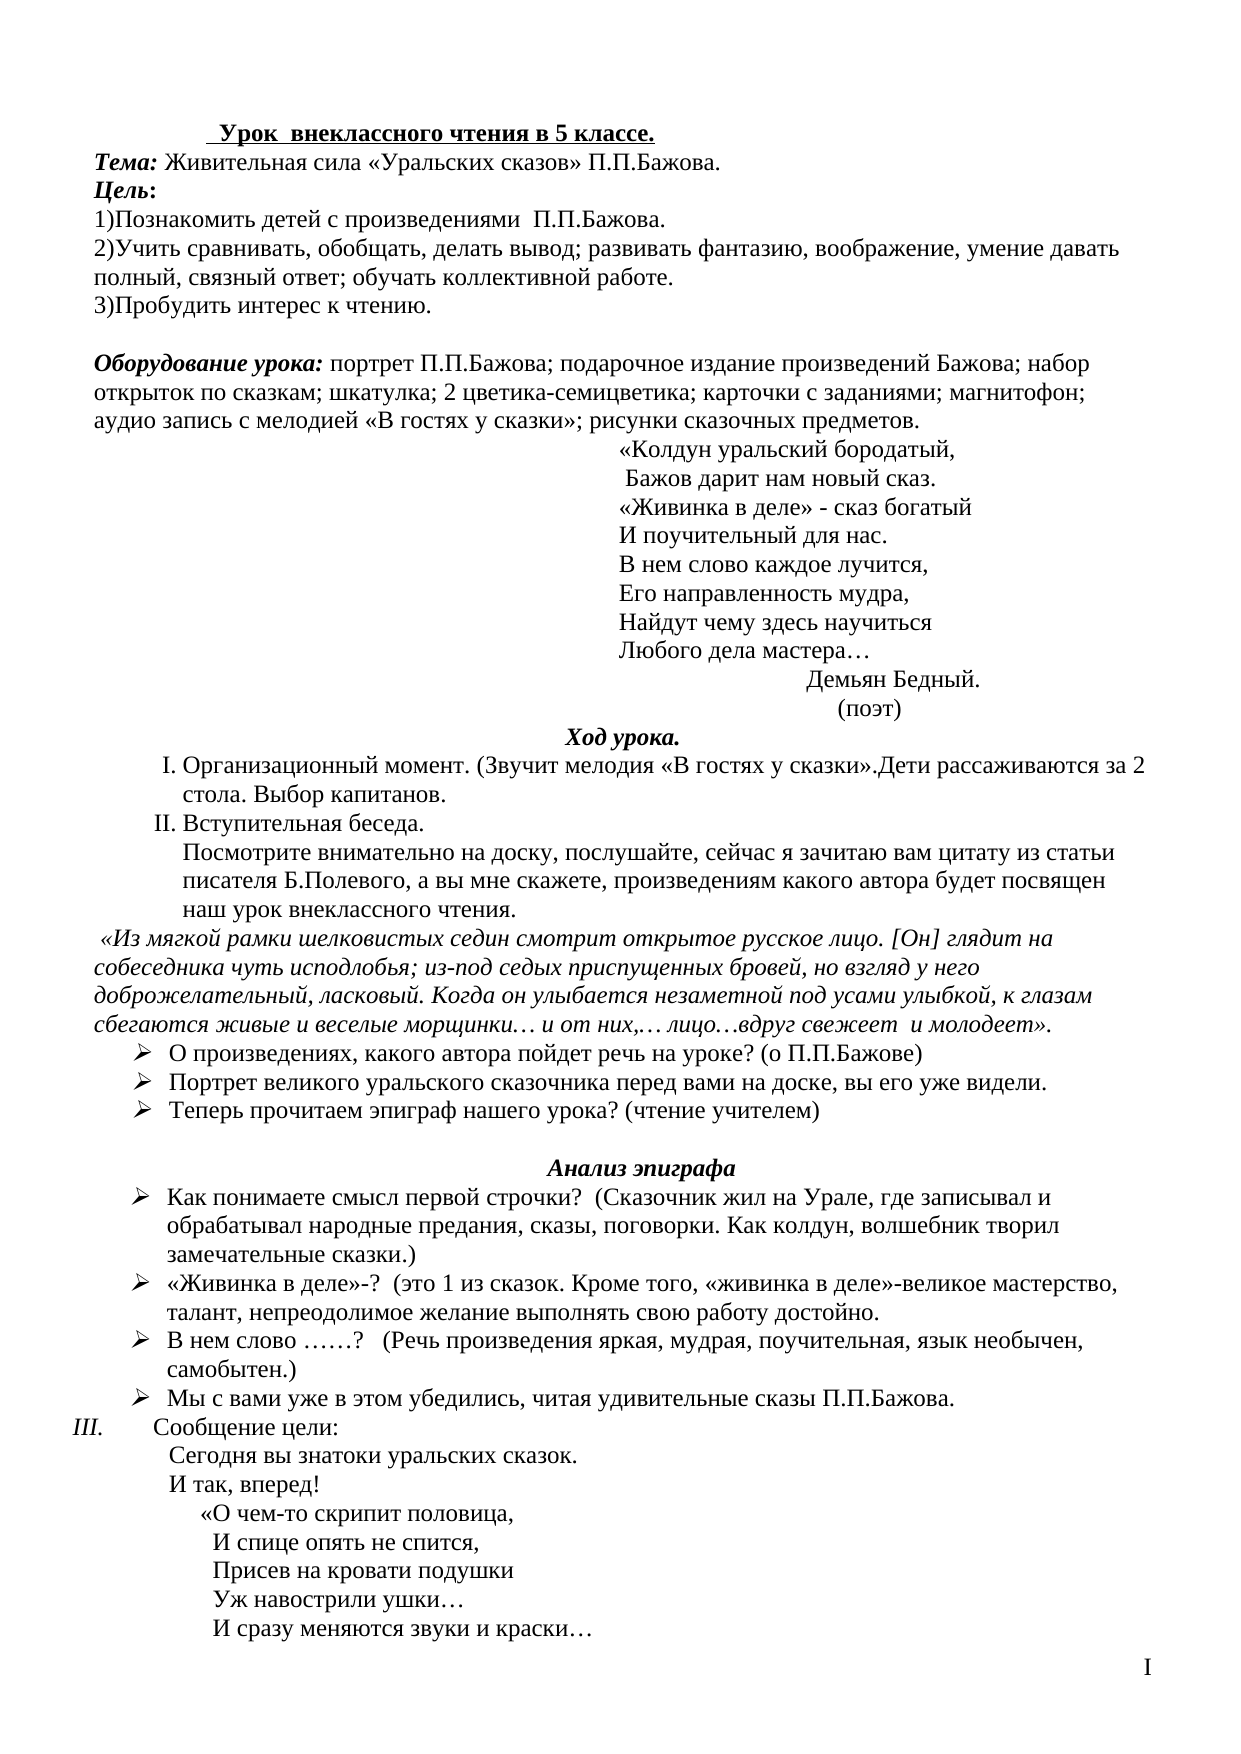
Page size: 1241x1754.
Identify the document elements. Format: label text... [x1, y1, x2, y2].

list Теперь прочитаем эпиграф нашего урока? (чтение учителем) [131, 1096, 1152, 1124]
text Тема: Живительная сила «Уральских сказов» П.П.Бажова. [94, 147, 1152, 176]
text Сегодня вы знатоки уральских сказок. [150, 1441, 1152, 1469]
text В нем слово каждое лучится, [94, 549, 1152, 578]
text «Колдун уральский бородатый, [94, 434, 1152, 463]
text «Из мягкой рамки шелковистых седин смотрит открытое русское лицо. [Он] глядит на собеседника чуть исподлобья; из-под седых приспущенных бровей, но взгляд у него доброжелательный, ласковый. Когда он улыбается незаметной под усами улыбкой, к глазам сбегаются живые и веселые морщинки… и от них,… лицо…вдруг свежеет и молодеет». [94, 923, 1152, 1038]
text Цель: [94, 176, 1152, 204]
text Анализ эпиграфа [131, 1153, 1152, 1182]
text Его направленность мудра, [94, 578, 1152, 607]
text 3)Пробудить интерес к чтению. [94, 291, 1152, 319]
list Сообщение цели: [94, 1412, 1152, 1441]
list О произведениях, какого автора пойдет речь на уроке? (о П.П.Бажове) [131, 1038, 1152, 1067]
text Демьян Бедный. [94, 664, 1152, 693]
list Портрет великого уральского сказочника перед вами на доске, вы его уже видели. [131, 1067, 1152, 1096]
text Присев на кровати подушки [150, 1556, 1152, 1584]
text «Живинка в деле» - сказ богатый [94, 492, 1152, 521]
text Посмотрите внимательно на доску, послушайте, сейчас я зачитаю вам цитату из статьи писателя Б.Полевого, а вы мне скажете, произведениям какого автора будет посвящен наш урок внеклассного чтения. [182, 837, 1152, 923]
text Оборудование урока: портрет П.П.Бажова; подарочное издание произведений Бажова; набор открыток по сказкам; шкатулка; 2 цветика-семицветика; карточки с заданиями; магнитофон; аудио запись с мелодией «В гостях у сказки»; рисунки сказочных предметов. [94, 348, 1152, 434]
text И спице опять не спится, [150, 1527, 1152, 1556]
text Бажов дарит нам новый сказ. [94, 463, 1152, 492]
text 1)Познакомить детей с произведениями П.П.Бажова. [94, 204, 1152, 233]
text Урок внеклассного чтения в 5 классе. [206, 118, 1152, 147]
text И так, вперед! [150, 1469, 1152, 1498]
text Найдут чему здесь научиться [94, 607, 1152, 636]
list Организационный момент. (Звучит мелодия «В гостях у сказки».Дети рассаживаются за 2 стола. Выбор капитанов. [176, 751, 1152, 808]
text Любого дела мастера… [94, 636, 1152, 664]
text И сразу меняются звуки и краски… [150, 1613, 1152, 1642]
list Мы с вами уже в этом убедились, читая удивительные сказы П.П.Бажова. [129, 1383, 1152, 1412]
list «Живинка в деле»-? (это 1 из сказок. Кроме того, «живинка в деле»-великое мастерство, талант, непреодолимое желание выполнять свою работу достойно. [129, 1268, 1152, 1326]
text Ход урока. [94, 722, 1152, 751]
list Как понимаете смысл первой строчки? (Сказочник жил на Урале, где записывал и обрабатывал народные предания, сказы, поговорки. Как колдун, волшебник творил замечательные сказки.) [129, 1182, 1152, 1268]
text (поэт) [94, 693, 1152, 722]
text И поучительный для нас. [94, 521, 1152, 549]
list В нем слово ……? (Речь произведения яркая, мудрая, поучительная, язык необычен, самобытен.) [129, 1326, 1152, 1383]
text 2)Учить сравнивать, обобщать, делать вывод; развивать фантазию, воображение, умение давать полный, связный ответ; обучать коллективной работе. [94, 233, 1152, 291]
list Вступительная беседа. [176, 808, 1152, 837]
text Уж навострили ушки… [150, 1584, 1152, 1613]
text «О чем-то скрипит половица, [150, 1498, 1152, 1527]
